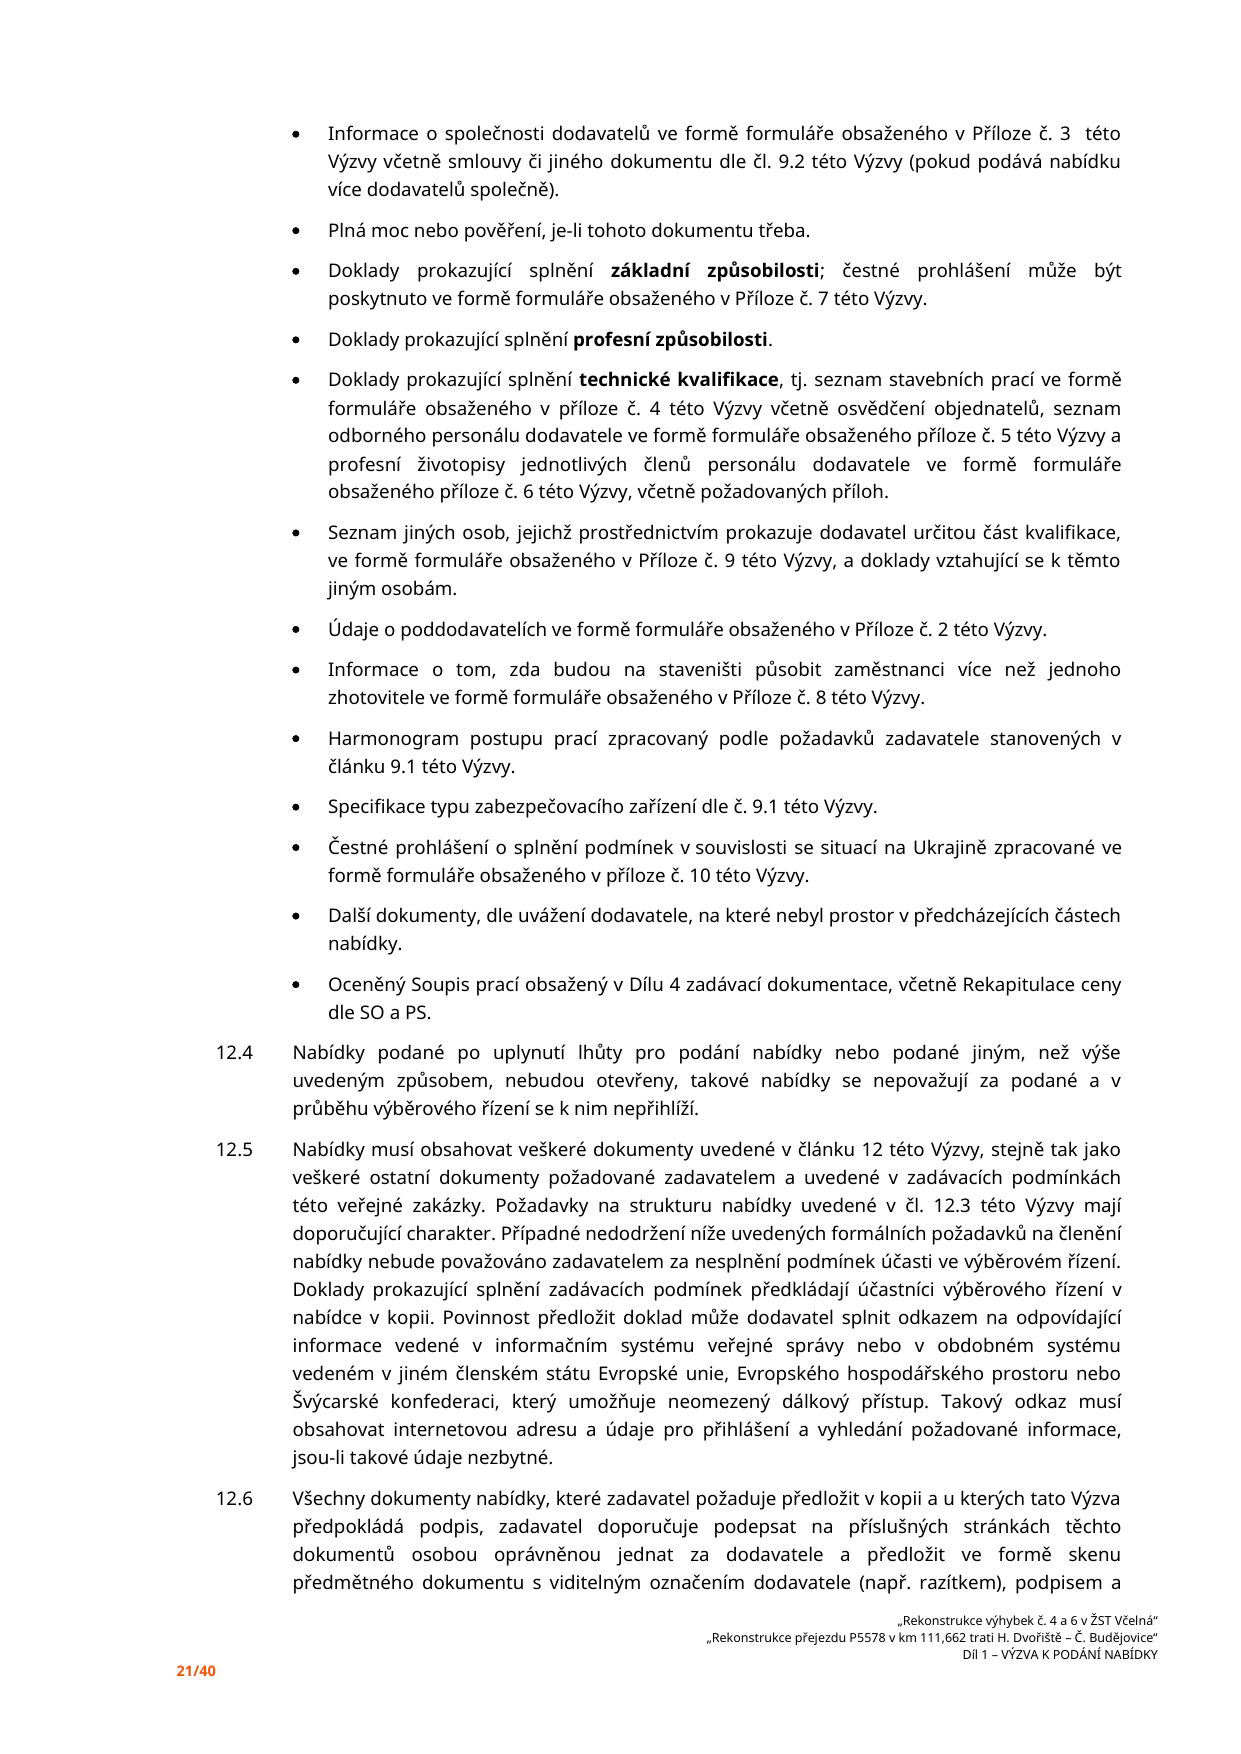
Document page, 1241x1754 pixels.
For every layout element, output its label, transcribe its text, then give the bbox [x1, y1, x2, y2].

text Údaje o poddodavatelích ve formě formuláře obsaženého v Příloze č. 2 této Výzvy. [292, 616, 1122, 641]
text Harmonogram postupu prací zpracovaný podle požadavků zadavatele stanovených v článku 9.1 této Výzvy. [292, 725, 1122, 778]
text Doklady prokazující splnění základní způsobilosti; čestné prohlášení může být poskytnuto ve formě formuláře obsaženého v Příloze č. 7 této Výzvy. [292, 258, 1122, 311]
text Nabídky musí obsahovat veškeré dokumenty uvedené v článku 12 této Výzvy, stejně tak jako veškeré ostatní dokumenty požadované zadavatelem a uvedené v zadávacích podmínkách této veřejné zakázky. Požadavky na strukturu nabídky uvedené v čl. 12.3 této Výzvy mají doporučující charakter. Případné nedodržení níže uvedených formálních požadavků na členění nabídky nebude považováno zadavatelem za nesplnění podmínek účasti ve výběrovém řízení. Doklady prokazující splnění zadávacích podmínek předkládají účastníci výběrového řízení v nabídce v kopii. Povinnost předložit doklad může dodavatel splnit odkazem na odpovídající informace vedené v informačním systému veřejné správy nebo v obdobném systému vedeném v jiném členském státu Evropské unie, Evropského hospodářského prostoru nebo Švýcarské konfederaci, který umožňuje neomezený dálkový přístup. Takový odkaz musí obsahovat internetovou adresu a údaje pro přihlášení a vyhledání požadované informace, jsou-li takové údaje nezbytné. [216, 1136, 1122, 1470]
text Doklady prokazující splnění technické kvalifikace, tj. seznam stavebních prací ve formě formuláře obsaženého v příloze č. 4 této Výzvy včetně osvědčení objednatelů, seznam odborného personálu dodavatele ve formě formuláře obsaženého příloze č. 5 této Výzvy a profesní životopisy jednotlivých členů personálu dodavatele ve formě formuláře obsaženého příloze č. 6 této Výzvy, včetně požadovaných příloh. [292, 367, 1122, 504]
text Specifikace typu zabezpečovacího zařízení dle č. 9.1 této Výzvy. [292, 793, 1122, 819]
text Doklady prokazující splnění profesní způsobilosti. [292, 326, 1122, 352]
text Seznam jiných osob, jejichž prostřednictvím prokazuje dodavatel určitou část kvalifikace, ve formě formuláře obsaženého v Příloze č. 9 této Výzvy, a doklady vztahující se k těmto jiným osobám. [292, 519, 1122, 601]
text Informace o tom, zda budou na staveništi působit zaměstnanci více než jednoho zhotovitele ve formě formuláře obsaženého v Příloze č. 8 této Výzvy. [292, 656, 1122, 710]
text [216, 1485, 1122, 1594]
text Oceněný Soupis prací obsažený v Dílu 4 zadávací dokumentace, včetně Rekapitulace ceny dle SO a PS. [292, 971, 1122, 1025]
text Další dokumenty, dle uvážení dodavatele, na které nebyl prostor v předcházejících částech nabídky. [292, 903, 1122, 956]
text Čestné prohlášení o splnění podmínek v souvislosti se situací na Ukrajině zpracované ve formě formuláře obsaženého v příloze č. 10 této Výzvy. [292, 834, 1122, 888]
text Informace o společnosti dodavatelů ve formě formuláře obsaženého v Příloze č. 3 této Výzvy včetně smlouvy či jiného dokumentu dle čl. 9.2 této Výzvy (pokud podává nabídku více dodavatelů společně). [292, 121, 1122, 202]
text Plná moc nebo pověření, je-li tohoto dokumentu třeba. [292, 217, 1122, 243]
text Nabídky podané po uplynutí lhůty pro podání nabídky nebo podané jiným, než výše uvedeným způsobem, nebudou otevřeny, takové nabídky se nepovažují za podané a v průběhu výběrového řízení se k nim nepřihlíží. [216, 1040, 1122, 1121]
